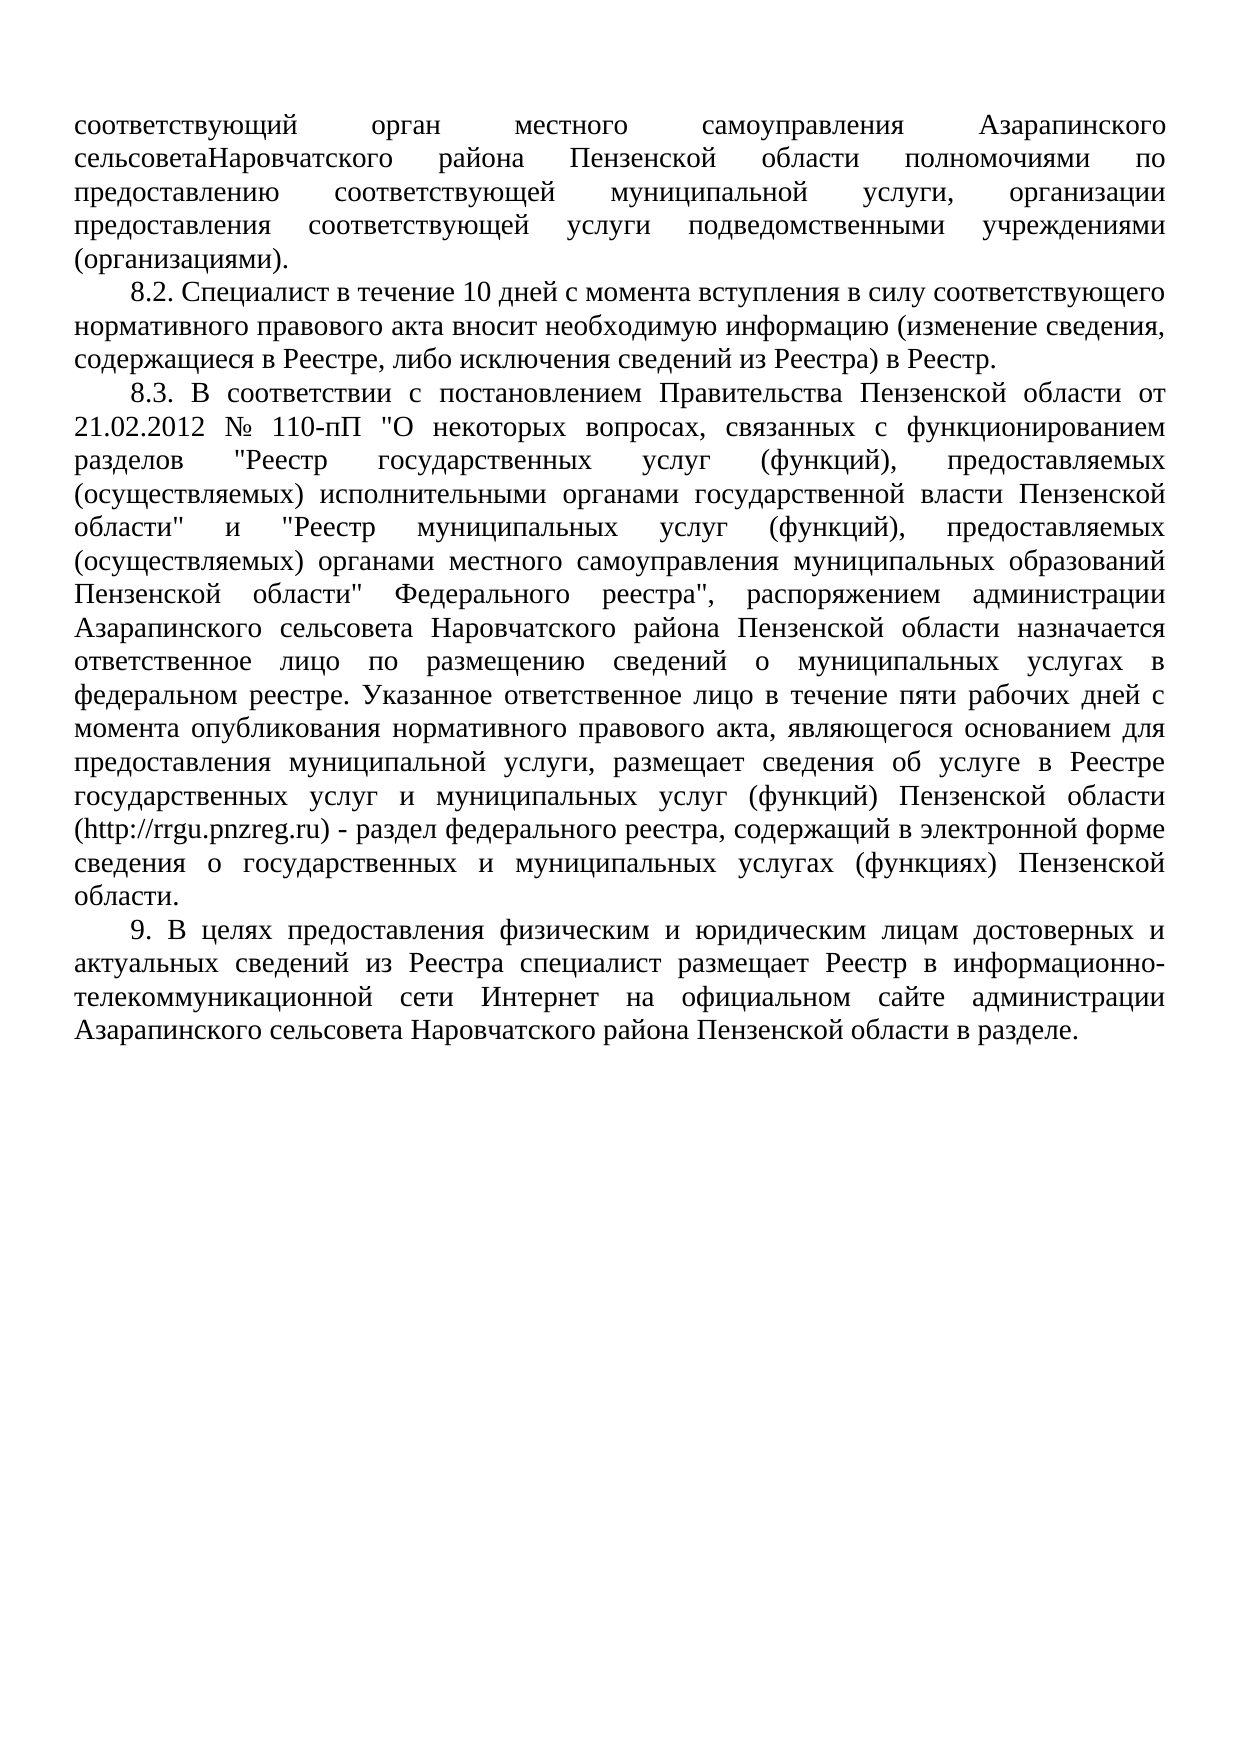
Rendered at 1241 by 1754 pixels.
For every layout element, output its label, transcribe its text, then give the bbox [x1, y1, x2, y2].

text 8.3. В соответствии с постановлением Правительства Пензенской области от 21.02.2012 № 110-пП "О некоторых вопросах, связанных с функционированием разделов "Реестр государственных услуг (функций), предоставляемых (осуществляемых) исполнительными органами государственной власти Пензенской области" и "Реестр муниципальных услуг (функций), предоставляемых (осуществляемых) органами местного самоуправления муниципальных образований Пензенской области" Федерального реестра", распоряжением администрации Азарапинского сельсовета Наровчатского района Пензенской области назначается ответственное лицо по размещению сведений о муниципальных услугах в федеральном реестре. Указанное ответственное лицо в течение пяти рабочих дней с момента опубликования нормативного правового акта, являющегося основанием для предоставления муниципальной услуги, размещает сведения об услуге в Реестре государственных услуг и муниципальных услуг (функций) Пензенской области (http://rrgu.pnzreg.ru) - раздел федерального реестра, содержащий в электронной форме сведения о государственных и муниципальных услугах (функциях) Пензенской области. [74, 375, 1166, 912]
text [74, 107, 1166, 274]
text 8.2. Специалист в течение 10 дней с момента вступления в силу соответствующего нормативного правового акта вносит необходимую информацию (изменение сведения, содержащиеся в Реестре, либо исключения сведений из Реестра) в Реестр. [74, 274, 1166, 375]
text 9. В целях предоставления физическим и юридическим лицам достоверных и актуальных сведений из Реестра специалист размещает Реестр в информационно-телекоммуникационной сети Интернет на официальном сайте администрации Азарапинского сельсовета Наровчатского района Пензенской области в разделе. [74, 912, 1166, 1046]
